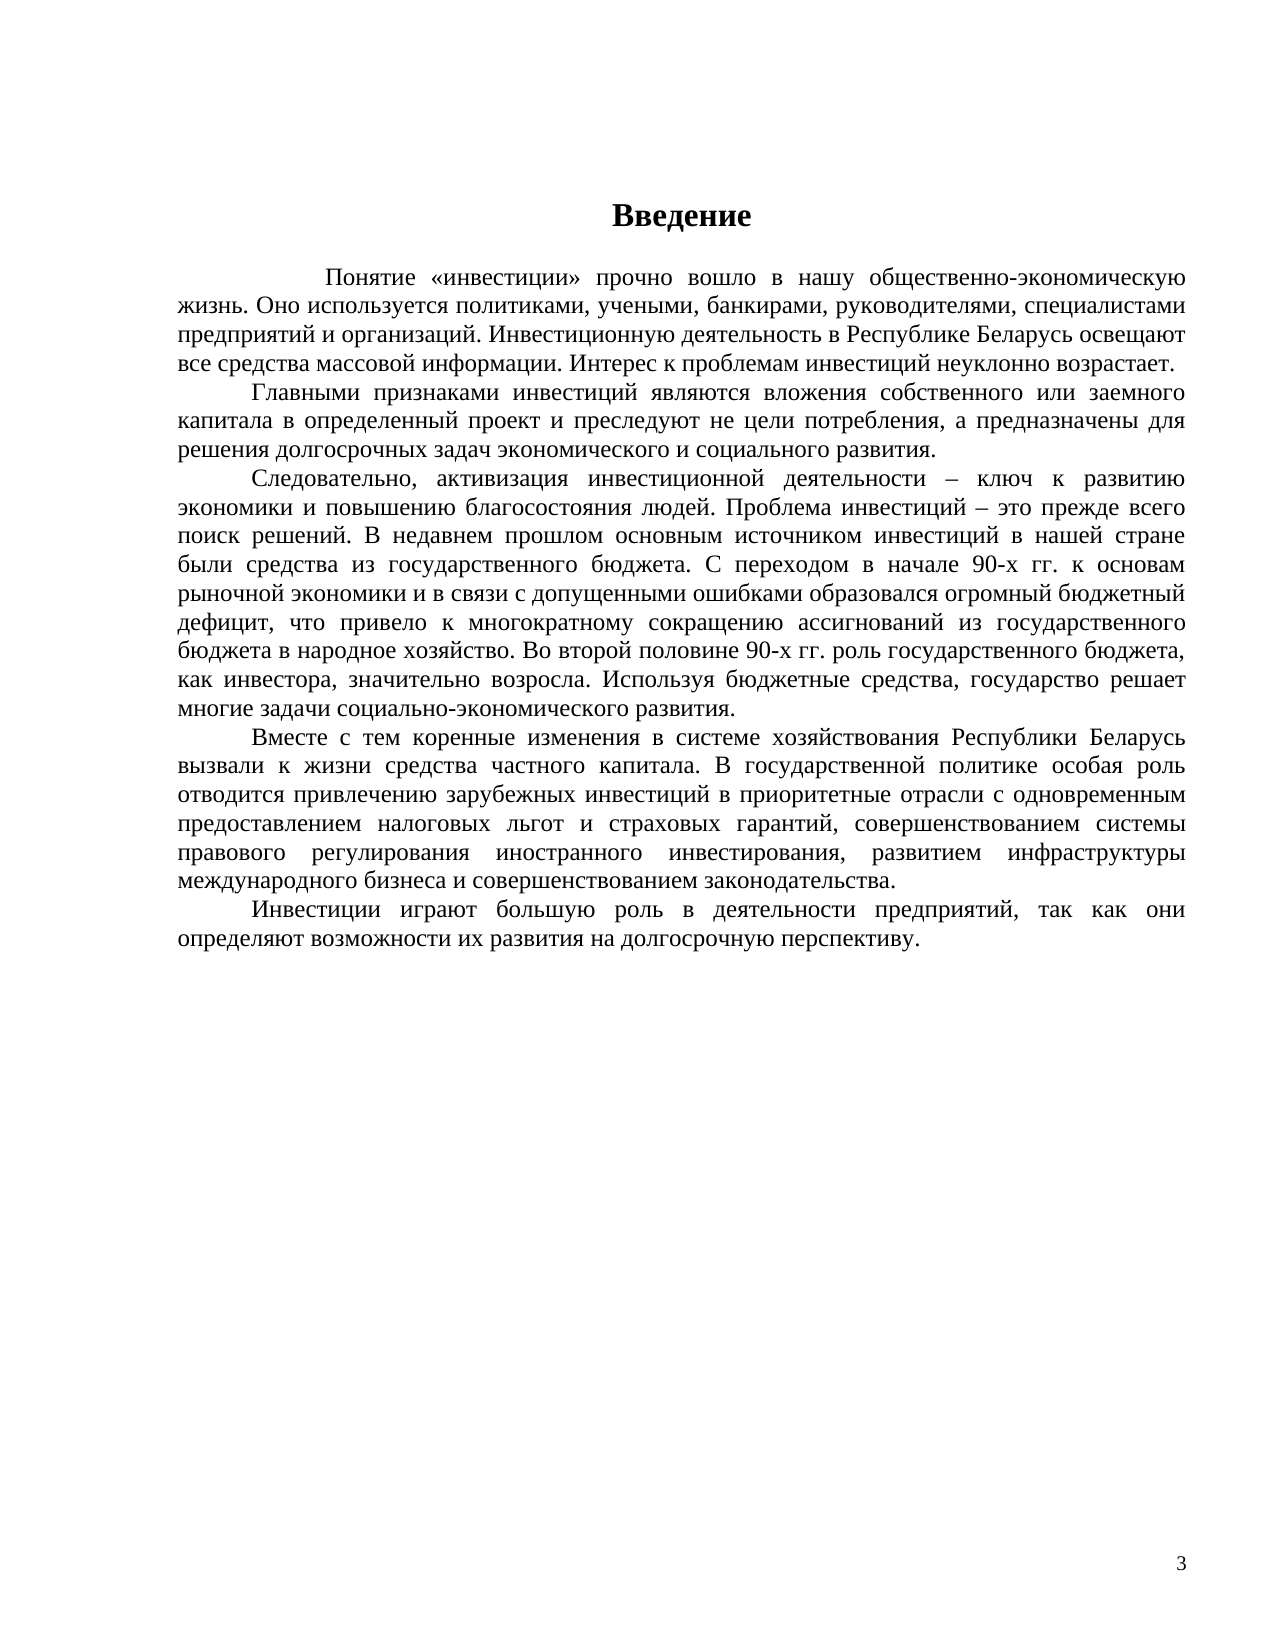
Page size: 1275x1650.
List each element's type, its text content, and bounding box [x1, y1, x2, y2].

text Главными признаками инвестиций являются вложения собственного или заемного капитала в определенный проект и преследуют не цели потребления, а предназначены для решения долгосрочных задач экономического и социального развития. [177, 377, 1186, 463]
text Следовательно, активизация инвестиционной деятельности – ключ к развитию экономики и повышению благосостояния людей. Проблема инвестиций – это прежде всего поиск решений. В недавнем прошлом основным источником инвестиций в нашей стране были средства из государственного бюджета. С переходом в начале 90-х гг. к основам рыночной экономики и в связи с допущенными ошибками образовался огромный бюджетный дефицит, что привело к многократному сокращению ассигнований из государственного бюджета в народное хозяйство. Во второй половине 90-х гг. роль государственного бюджета, как инвестора, значительно возросла. Используя бюджетные средства, государство решает многие задачи социально-экономического развития. [177, 463, 1186, 722]
text Инвестиции играют большую роль в деятельности предприятий, так как они определяют возможности их развития на долгосрочную перспективу. [177, 894, 1186, 952]
text Введение [177, 195, 1186, 233]
text Понятие «инвестиции» прочно вошло в нашу общественно-экономическую жизнь. Оно используется политиками, учеными, банкирами, руководителями, специалистами предприятий и организаций. Инвестиционную деятельность в Республике Беларусь освещают все средства массовой информации. Интерес к проблемам инвестиций неуклонно возрастает. [177, 262, 1186, 377]
text Вместе с тем коренные изменения в системе хозяйствования Республики Беларусь вызвали к жизни средства частного капитала. В государственной политике особая роль отводится привлечению зарубежных инвестиций в приоритетные отрасли с одновременным предоставлением налоговых льгот и страховых гарантий, совершенствованием системы правового регулирования иностранного инвестирования, развитием инфраструктуры международного бизнеса и совершенствованием законодательства. [177, 722, 1186, 894]
